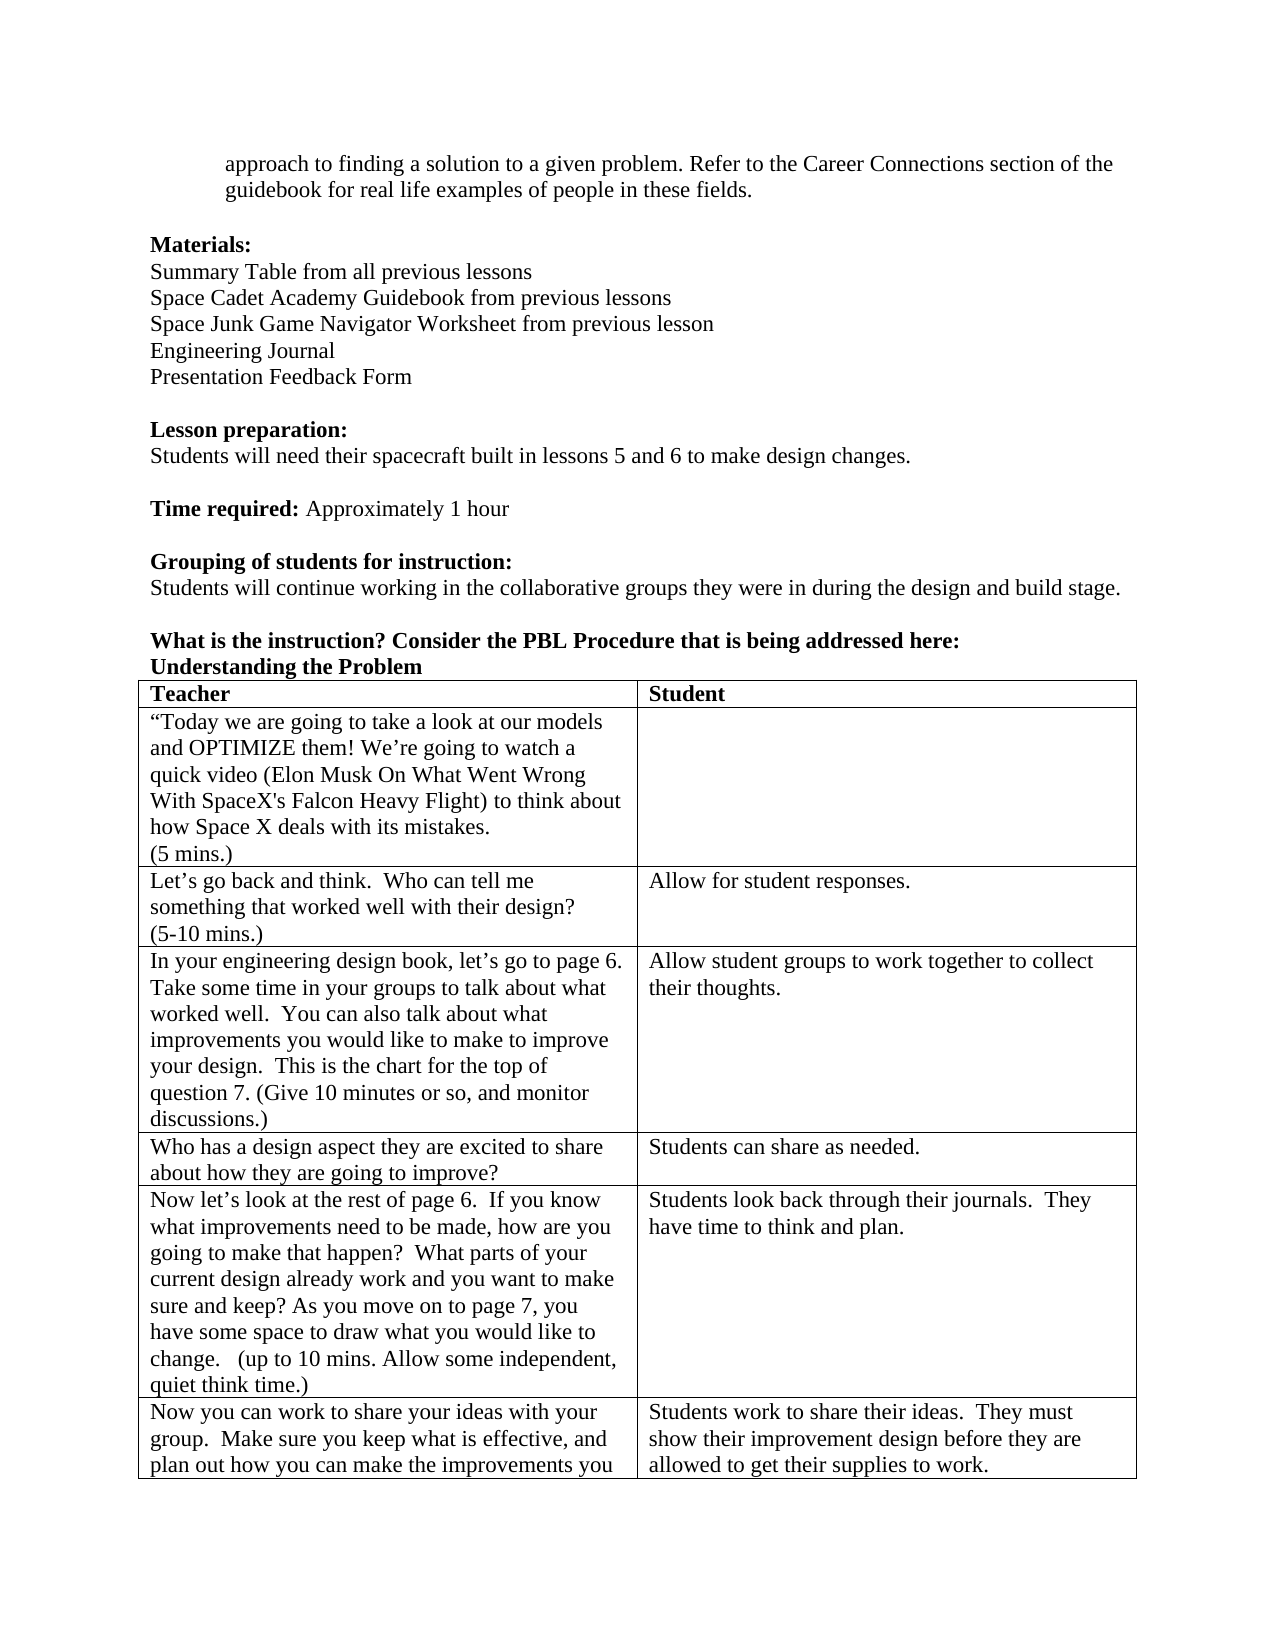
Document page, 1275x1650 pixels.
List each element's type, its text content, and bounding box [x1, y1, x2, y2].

text What is the instruction? Consider the PBL Procedure that is being addressed here: [150, 627, 1125, 653]
table_header Teacher [139, 681, 637, 707]
text Students will continue working in the collaborative groups they were in during the design and build stage. [150, 574, 1125, 600]
table_cell [638, 708, 1136, 866]
text Understanding the Problem [150, 653, 1125, 679]
table_cell Who has a design aspect they are excited to share about how they are going to improve? [139, 1133, 637, 1185]
table_cell Now let’s look at the rest of page 6. If you know what improvements need to be made, how are you going to make that happen? What parts of your current design already work and you want to make sure and keep? As you move on to page 7, you have some space to draw what you would like to change. (up to 10 mins. Allow some independent, quiet think time.) [139, 1186, 637, 1397]
text Materials: [150, 231, 1125, 258]
text Space Cadet Academy Guidebook from previous lessons [150, 284, 1125, 311]
table_cell Allow for student responses. [638, 867, 1136, 946]
table_cell “Today we are going to take a look at our models and OPTIMIZE them! We’re going to watch a quick video (Elon Musk On What Went Wrong With SpaceX's Falcon Heavy Flight) to think about how Space X deals with its mistakes. (5 mins.) [139, 708, 637, 866]
text Time required: Approximately 1 hour [150, 495, 1125, 521]
text Presentation Feedback Form [150, 363, 1125, 389]
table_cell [638, 1398, 1136, 1477]
text Students will need their spacecraft built in lessons 5 and 6 to make design changes. [150, 442, 1125, 469]
table_cell Students look back through their journals. They have time to think and plan. [638, 1186, 1136, 1397]
table_cell Allow student groups to work together to collect their thoughts. [638, 947, 1136, 1132]
text Grouping of students for instruction: [150, 548, 1125, 574]
text Space Junk Game Navigator Worksheet from previous lesson [150, 311, 1125, 337]
table_cell Let’s go back and think. Who can tell me something that worked well with their design? (5-10 mins.) [139, 867, 637, 946]
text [225, 150, 1125, 203]
table_cell In your engineering design book, let’s go to page 6. Take some time in your groups to talk about what worked well. You can also talk about what improvements you would like to make to improve your design. This is the chart for the top of question 7. (Give 10 minutes or so, and monitor discussions.) [139, 947, 637, 1132]
text Engineering Journal [150, 337, 1125, 363]
table_header Student [638, 681, 1136, 707]
text Lesson preparation: [150, 416, 1125, 442]
text Summary Table from all previous lessons [150, 258, 1125, 284]
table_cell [139, 1398, 637, 1477]
table_cell Students can share as needed. [638, 1133, 1136, 1185]
